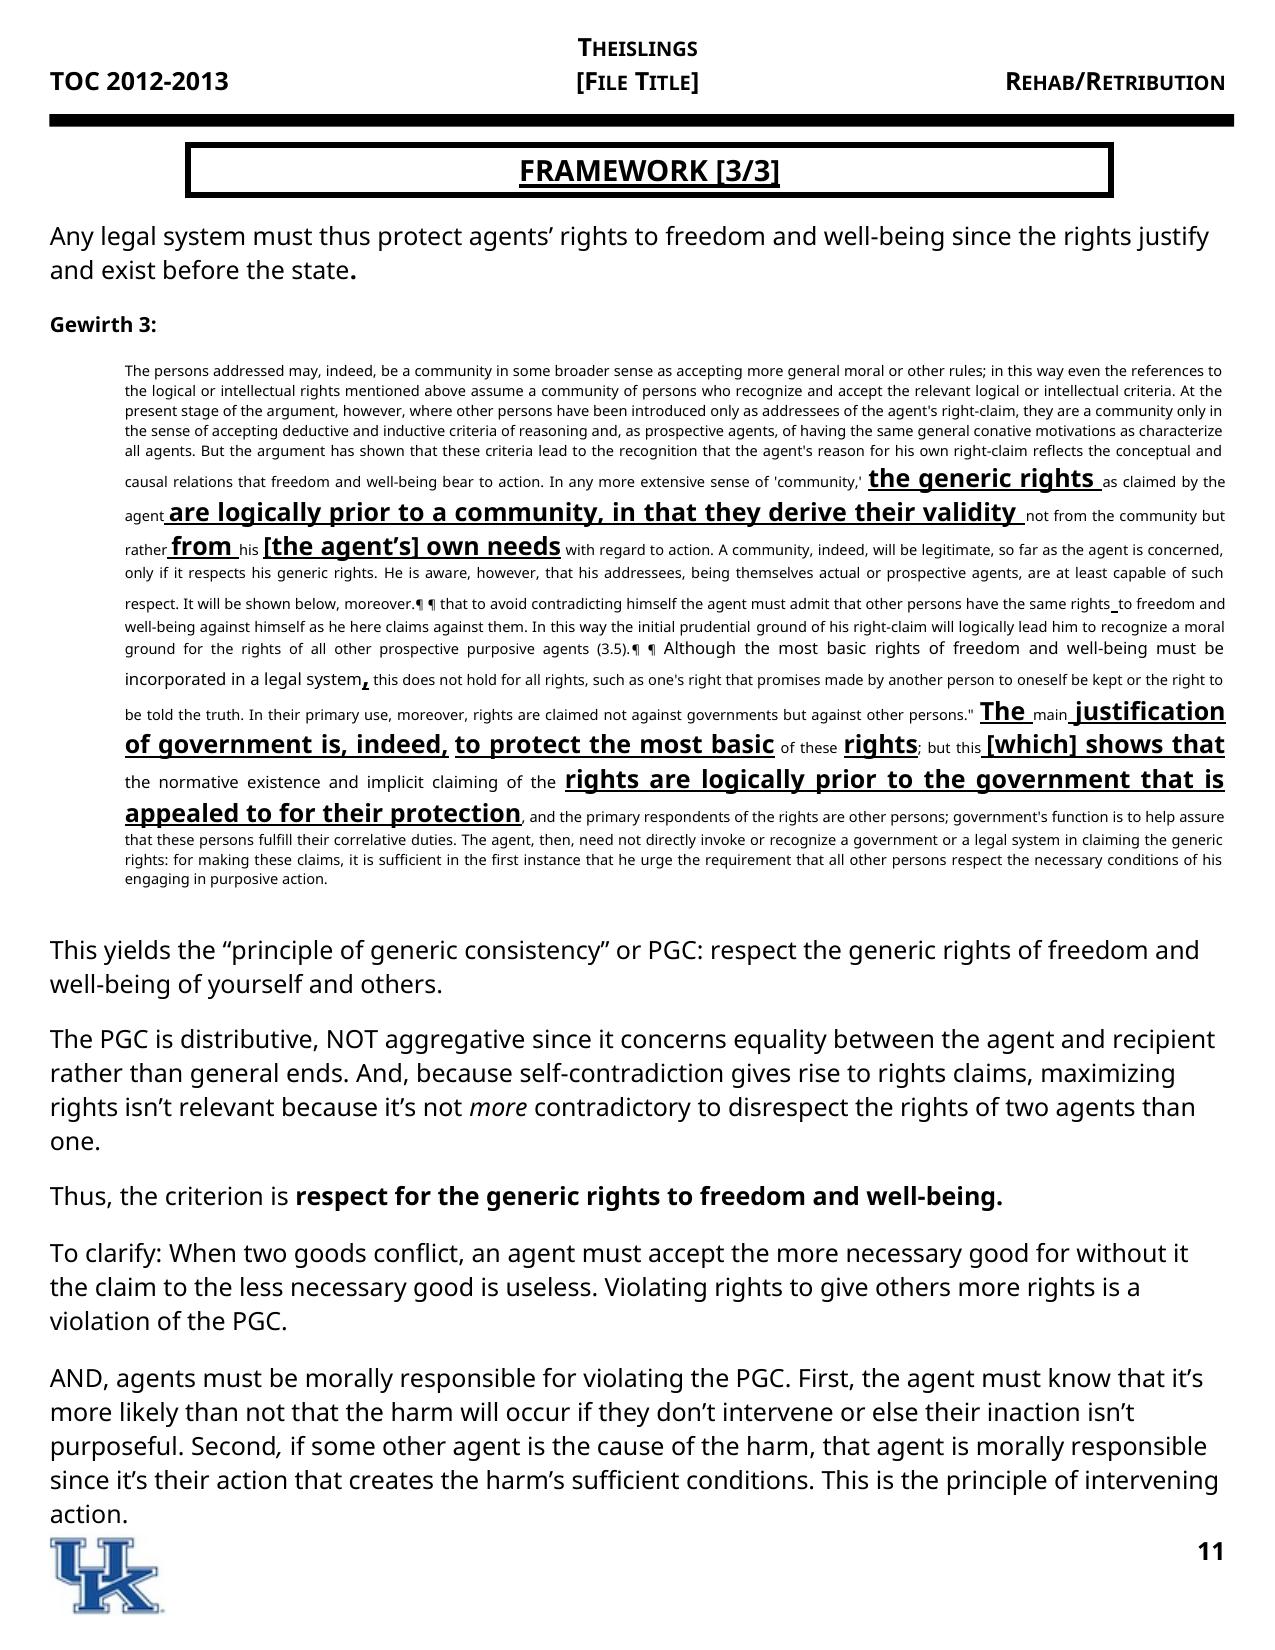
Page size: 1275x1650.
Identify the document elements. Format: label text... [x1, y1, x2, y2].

text Gewirth 3: [49, 310, 1226, 338]
text To clarify: When two goods conflict, an agent must accept the more necessary good for without it the claim to the less necessary good is useless. Violating rights to give others more rights is a violation of the PGC. [49, 1235, 1226, 1338]
text AND, agents must be morally responsible for violating the PGC. First, the agent must know that it’s more likely than not that the harm will occur if they don’t intervene or else their inaction isn’t purposeful. Second, if some other agent is the cause of the harm, that agent is morally responsible since it’s their action that creates the harm’s sufficient conditions. This is the principle of intervening action. [49, 1360, 1226, 1531]
text The persons addressed may, indeed, be a community in some broader sense as accepting more general moral or other rules; in this way even the references to the logical or intellectual rights mentioned above assume a community of persons who recognize and accept the relevant logical or intellectual criteria. At the present stage of the argument, however, where other persons have been introduced only as addressees of the agent's right-claim, they are a community only in the sense of accepting deductive and inductive criteria of reasoning and, as prospective agents, of having the same general conative motivations as characterize all agents. But the argument has shown that these criteria lead to the recognition that the agent's reason for his own right-claim reflects the conceptual and causal relations that freedom and well-being bear to action. In any more extensive sense of 'community,' the generic rights as claimed by the agent are logically prior to a community, in that they derive their validity not from the community but rather from his [the agent’s] own needs with regard to action. A community, indeed, will be legitimate, so far as the agent is concerned, only if it respects his generic rights. He is aware, however, that his addressees, being themselves actual or prospective agents, are at least capable of such respect. It will be shown below, moreover.¶ ¶ that to avoid contradicting himself the agent must admit that other persons have the same rights to freedom and well-being against himself as he here claims against them. In this way the initial prudential ground of his right-claim will logically lead him to recognize a moral ground for the rights of all other prospective purposive agents (3.5).¶ ¶ Although the most basic rights of freedom and well-being must be incorporated in a legal system, this does not hold for all rights, such as one's right that promises made by another person to oneself be kept or the right to be told the truth. In their primary use, moreover, rights are claimed not against governments but against other persons." The main justification of government is, indeed, to protect the most basic of these rights; but this [which] shows that the normative existence and implicit claiming of the rights are logically prior to the government that is appealed to for their protection, and the primary respondents of the rights are other persons; government's function is to help assure that these persons fulfill their correlative duties. The agent, then, need not directly invoke or recognize a government or a legal system in claiming the generic rights: for making these claims, it is sufficient in the first instance that he urge the requirement that all other persons respect the necessary conditions of his engaging in purposive action. [124, 361, 1226, 889]
subtitle Any legal system must thus protect agents’ rights to freedom and well-being since the rights justify and exist before the state. [49, 219, 1226, 287]
subtitle FRAMEWORK [3/3] [191, 148, 1108, 192]
subtitle The PGC is distributive, NOT aggregative since it concerns equality between the agent and recipient rather than general ends. And, because self-contradiction gives rise to rights claims, maximizing rights isn’t relevant because it’s not more contradictory to disrespect the rights of two agents than one. [49, 1022, 1226, 1158]
subtitle This yields the “principle of generic consistency” or PGC: respect the generic rights of freedom and well-being of yourself and others. [49, 933, 1226, 1001]
picture [49, 1533, 167, 1616]
subtitle Thus, the criterion is respect for the generic rights to freedom and well-being. [49, 1179, 1226, 1213]
